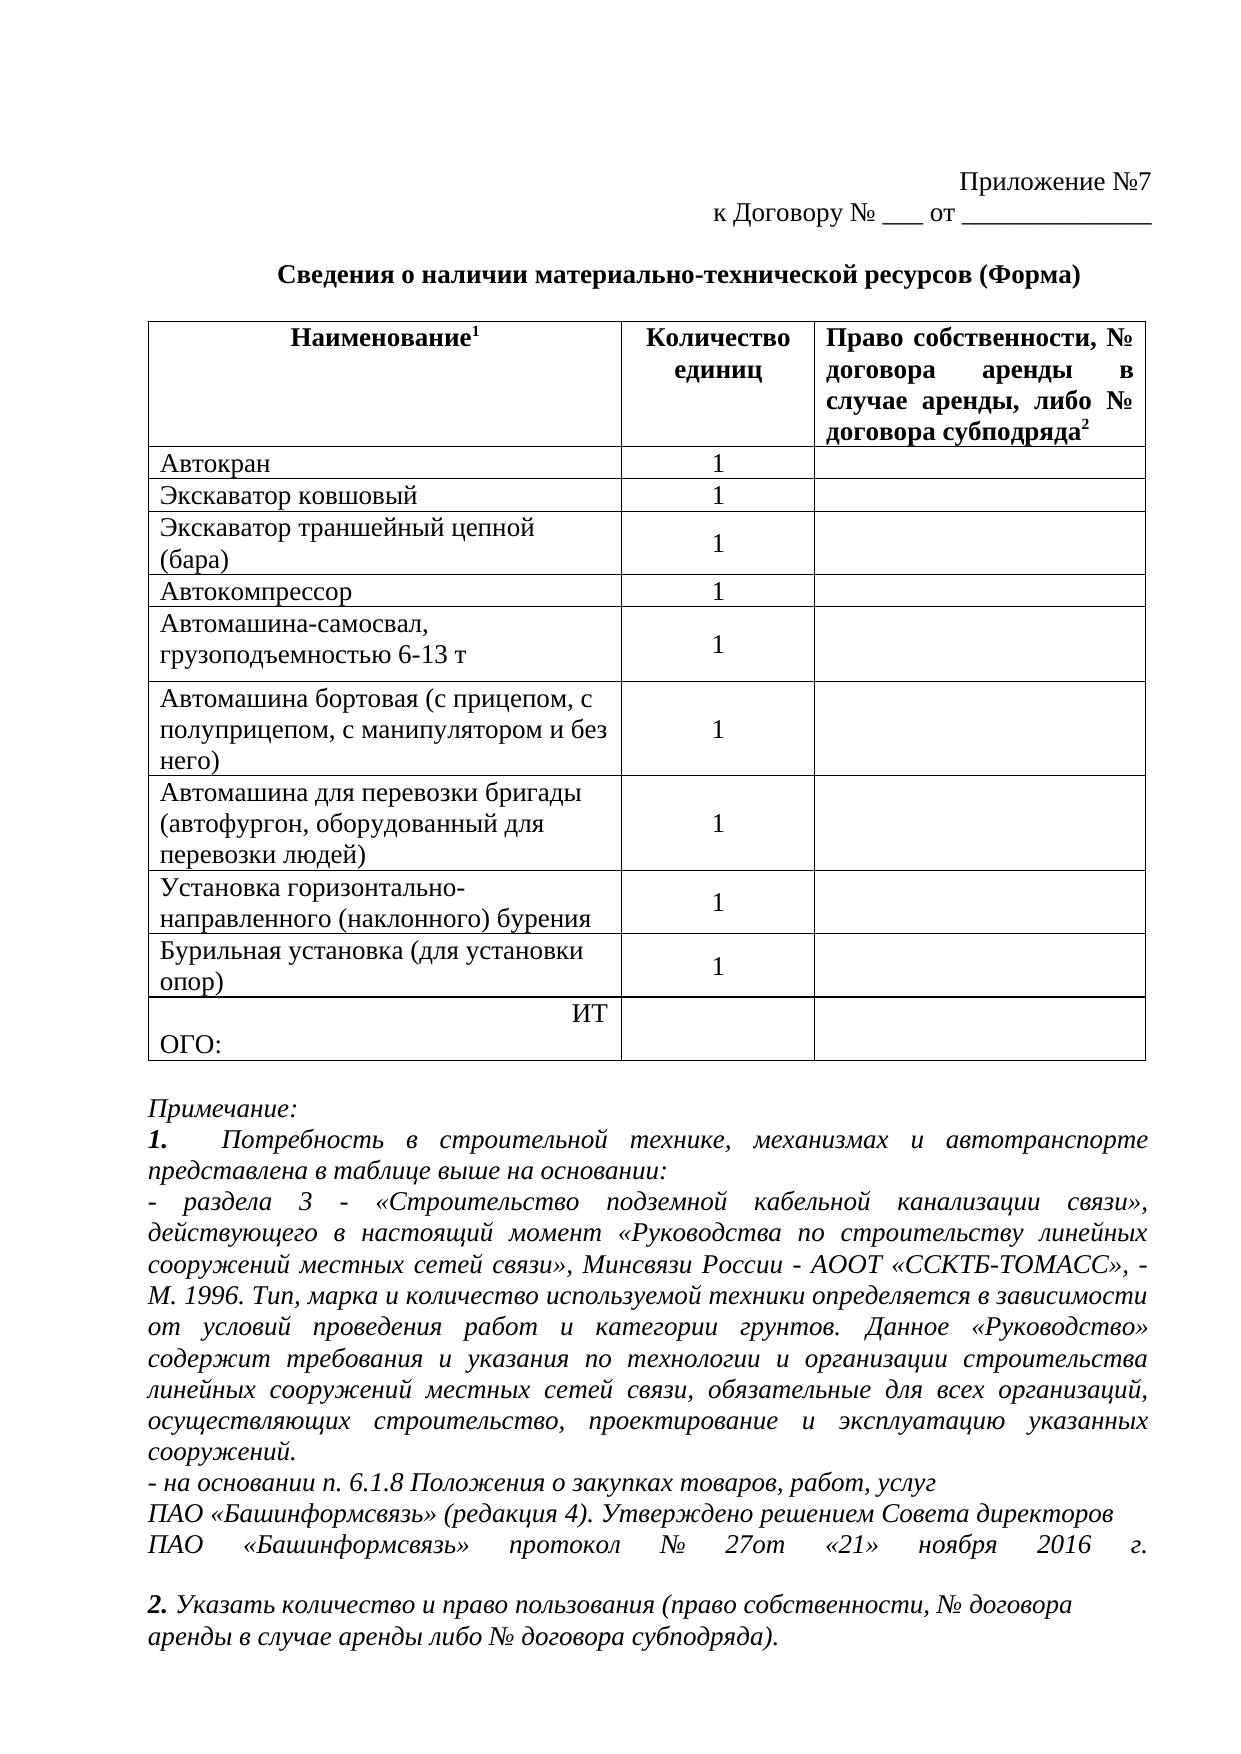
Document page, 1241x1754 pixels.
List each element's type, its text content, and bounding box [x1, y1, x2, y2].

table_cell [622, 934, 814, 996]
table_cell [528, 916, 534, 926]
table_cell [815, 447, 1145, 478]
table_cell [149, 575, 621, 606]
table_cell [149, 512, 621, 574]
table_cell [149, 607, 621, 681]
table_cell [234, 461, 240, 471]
text 2. Указать количество и право пользования (право собственности, № договора аренды в случае аренды либо № договора субподряда). [148, 1588, 1152, 1651]
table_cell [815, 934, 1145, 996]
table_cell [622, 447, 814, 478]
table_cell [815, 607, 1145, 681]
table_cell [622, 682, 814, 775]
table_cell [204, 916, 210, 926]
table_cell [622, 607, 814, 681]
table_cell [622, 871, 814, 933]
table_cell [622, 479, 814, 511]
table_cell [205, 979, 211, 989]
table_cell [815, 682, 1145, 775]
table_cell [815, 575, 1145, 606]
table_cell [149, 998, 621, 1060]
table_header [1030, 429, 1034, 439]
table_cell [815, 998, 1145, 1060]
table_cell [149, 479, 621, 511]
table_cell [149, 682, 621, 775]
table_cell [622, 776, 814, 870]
text Приложение №7 [148, 165, 1152, 196]
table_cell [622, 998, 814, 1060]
text Сведения о наличии материально-технической ресурсов (Форма) [207, 258, 1152, 289]
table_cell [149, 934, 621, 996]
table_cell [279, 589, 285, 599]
text - раздела 3 - «Строительство подземной кабельной канализации связи», действующего в настоящий момент «Руководства по строительству линейных сооружений местных сетей связи», Минсвязи России - АООТ «ССКТБ-ТОМАСС», - М. 1996. Тип, марка и количество используемой техники определяется в зависимости от условий проведения работ и категории грунтов. Данное «Руководство» содержит требования и указания по технологии и организации строительства линейных сооружений местных сетей связи, обязательные для всех организаций, осуществляющих строительство, проектирование и эксплуатацию указанных сооружений. [148, 1185, 1152, 1466]
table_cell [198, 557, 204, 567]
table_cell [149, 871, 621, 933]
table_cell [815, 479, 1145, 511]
text ПАО «Башинформсвязь» протокол № 27от «21» ноября 2016 г. [148, 1529, 1152, 1588]
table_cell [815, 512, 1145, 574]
text Примечание: [148, 1092, 1152, 1123]
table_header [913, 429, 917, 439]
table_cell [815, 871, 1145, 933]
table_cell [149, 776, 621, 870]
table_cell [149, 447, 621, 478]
text к Договору № ___ от ______________ [148, 196, 1152, 227]
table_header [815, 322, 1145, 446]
text ПАО «Башинформсвязь» (редакция 4). Утверждено решением Совета директоров [148, 1497, 1152, 1529]
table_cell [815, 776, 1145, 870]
list Потребность в строительной технике, механизмах и автотранспорте представлена в таблице выше на основании: [148, 1123, 1152, 1185]
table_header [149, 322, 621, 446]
text - на основании п. 6.1.8 Положения о закупках товаров, работ, услуг [148, 1466, 1152, 1497]
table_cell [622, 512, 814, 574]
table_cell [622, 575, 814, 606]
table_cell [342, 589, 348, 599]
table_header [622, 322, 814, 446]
